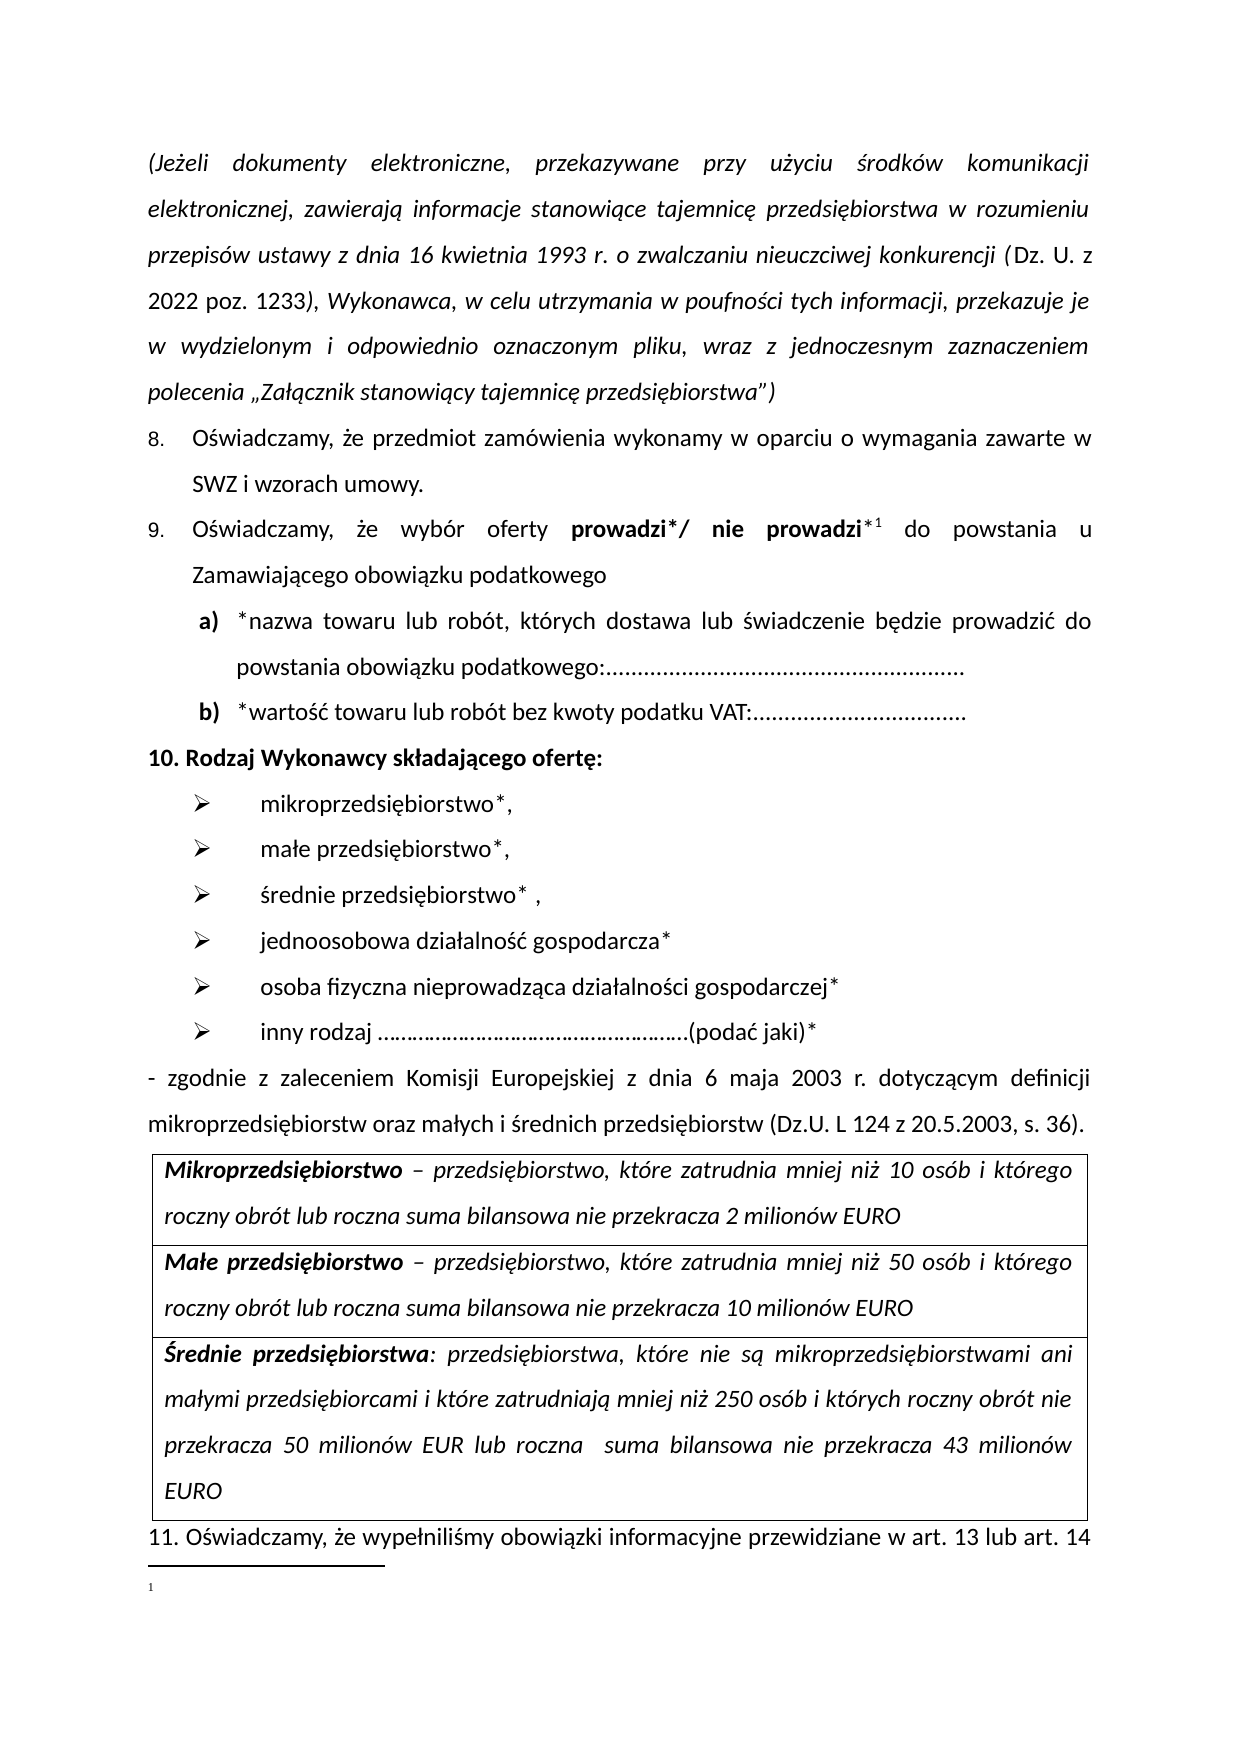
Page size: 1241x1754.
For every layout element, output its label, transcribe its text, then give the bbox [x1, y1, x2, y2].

list średnie przedsiębiorstwo*, [192, 879, 1093, 910]
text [148, 1521, 1093, 1551]
text (Jeżeli dokumenty elektroniczne, przekazywane przy użyciu środków komunikacji elektronicznej, zawierają informacje stanowiące tajemnicę przedsiębiorstwa w rozumieniu przepisów ustawy z dnia 16 kwietnia 1993 r. o zwalczaniu nieuczciwej konkurencji (Dz. U. z 2022 poz. 1233), Wykonawca, w celu utrzymania w poufności tych informacji, przekazuje je w wydzielonym i odpowiednio oznaczonym pliku, wraz z jednoczesnym zaznaczeniem polecenia „Załącznik stanowiący tajemnicę przedsiębiorstwa”) [148, 148, 1093, 407]
table_cell Małe przedsiębiorstwo – przedsiębiorstwo, które zatrudnia mniej niż 50 osób i którego roczny obrót lub roczna suma bilansowa nie przekracza 10 milionów EURO [153, 1246, 1087, 1337]
list inny rodzaj ………………………………………………(podać jaki)* [192, 1016, 1093, 1047]
list *nazwa towaru lub robót, których dostawa lub świadczenie będzie prowadzić do powstania obowiązku podatkowego:......................................................... [199, 605, 1093, 681]
list Oświadczamy, że wybór oferty prowadzi*/ nie prowadzi*1 do powstania u Zamawiającego obowiązku podatkowego [148, 513, 1093, 590]
text 10. Rodzaj Wykonawcy składającego ofertę: [148, 742, 1093, 773]
table_cell Średnie przedsiębiorstwa: przedsiębiorstwa, które nie są mikroprzedsiębiorstwami ani małymi przedsiębiorcami i które zatrudniają mniej niż 250 osób i których roczny obrót nie przekracza 50 milionów EUR lub roczna suma bilansowa nie przekracza 43 milionów EURO [153, 1338, 1087, 1520]
list mikroprzedsiębiorstwo*, [192, 788, 1093, 818]
text - zgodnie z zaleceniem Komisji Europejskiej z dnia 6 maja 2003 r. dotyczącym definicji mikroprzedsiębiorstw oraz małych i średnich przedsiębiorstw (Dz.U. L 124 z 20.5.2003, s. 36). [148, 1062, 1093, 1138]
table_header Mikroprzedsiębiorstwo – przedsiębiorstwo, które zatrudnia mniej niż 10 osób i którego roczny obrót lub roczna suma bilansowa nie przekracza 2 milionów EURO [153, 1155, 1087, 1245]
list małe przedsiębiorstwo*, [192, 833, 1093, 864]
list osoba fizyczna nieprowadząca działalności gospodarczej* [192, 971, 1093, 1001]
list jednoosobowa działalność gospodarcza* [192, 925, 1093, 956]
list Oświadczamy, że przedmiot zamówienia wykonamy w oparciu o wymagania zawarte w SWZ i wzorach umowy. [148, 422, 1093, 498]
list *wartość towaru lub robót bez kwoty podatku VAT:.................................. [199, 696, 1093, 727]
